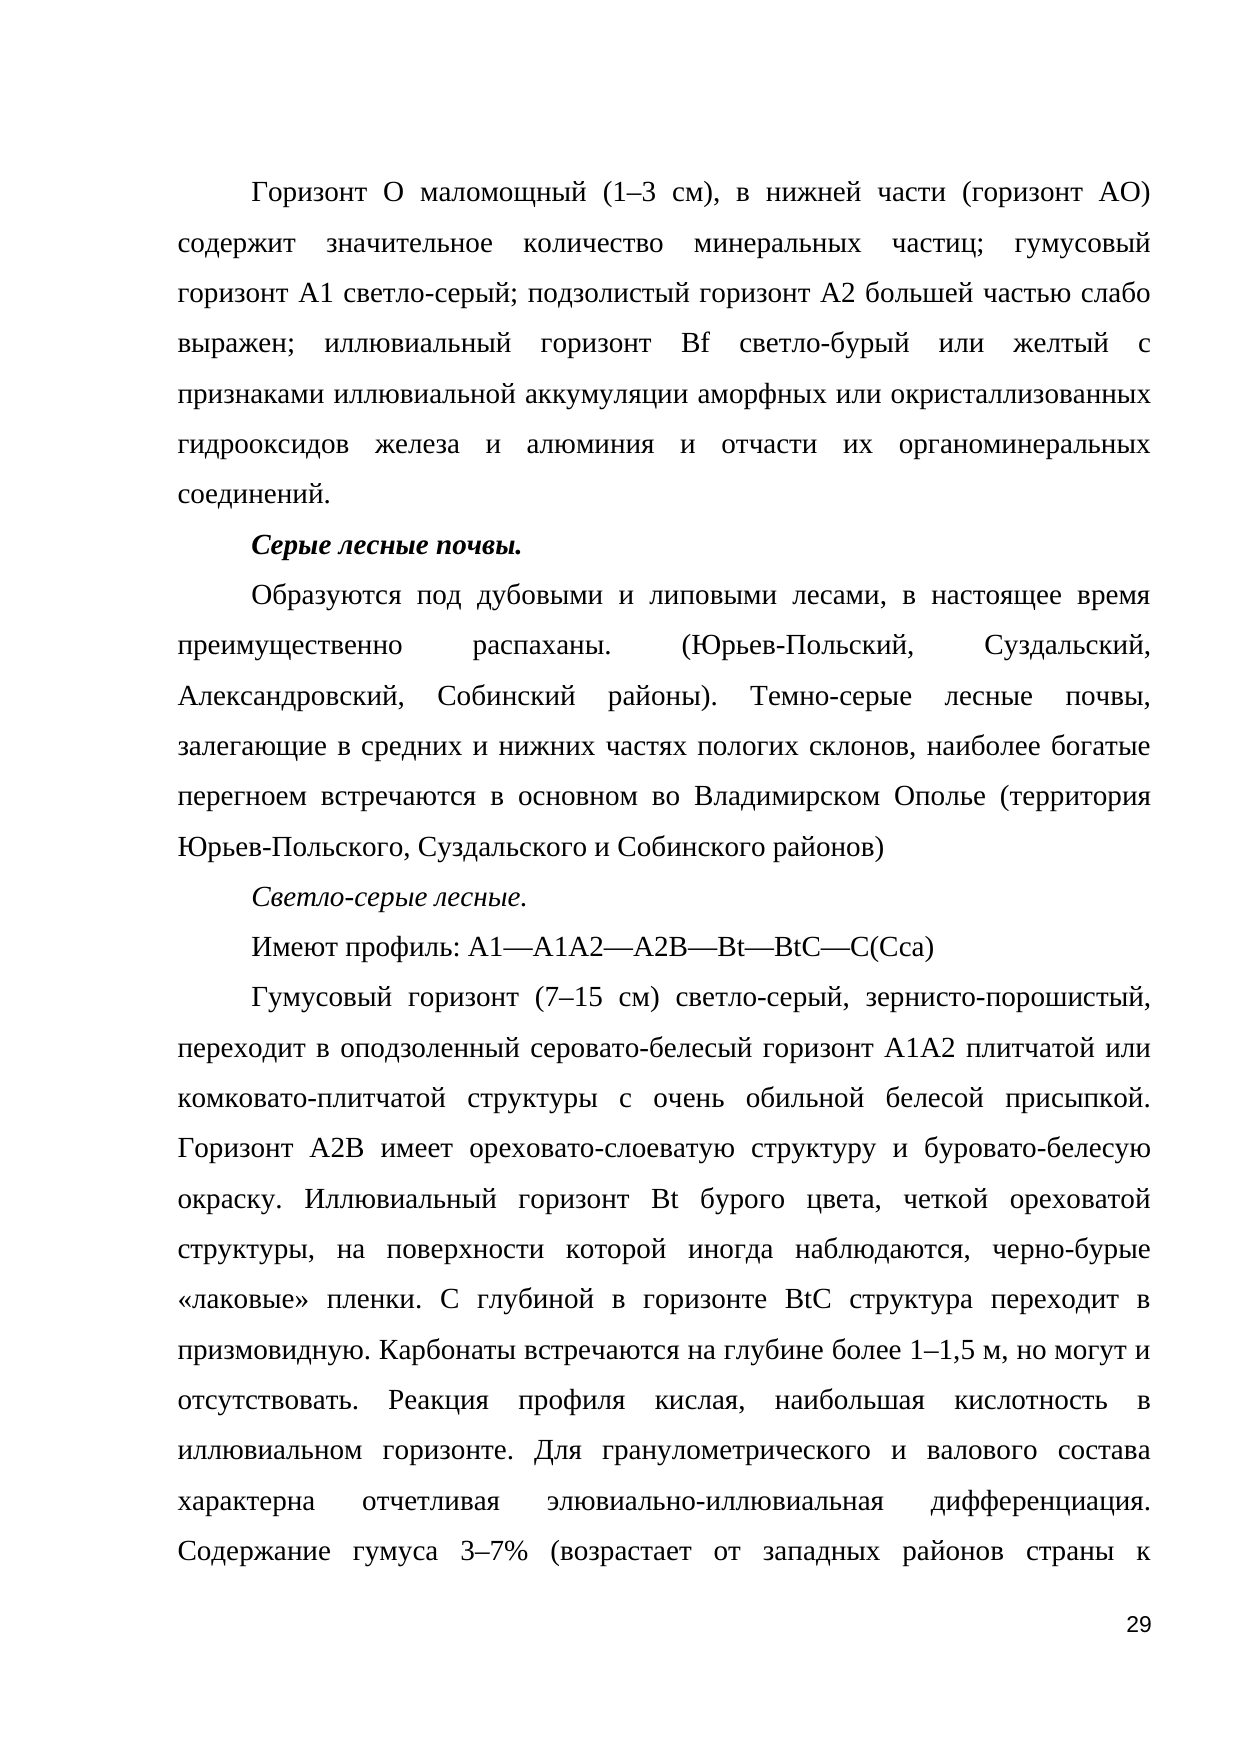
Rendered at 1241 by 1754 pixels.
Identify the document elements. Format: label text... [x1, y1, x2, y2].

text Имеют профиль: А1—А1А2—А2В—Bt—BtC—C(Cca) [177, 929, 1152, 963]
text Серые лесные почвы. [177, 527, 1152, 560]
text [177, 979, 1152, 1567]
text Горизонт О маломощный (1–3 см), в нижней части (горизонт АО) содержит значительное количество минеральных частиц; гумусовый горизонт А1 светло-серый; подзолистый горизонт А2 большей частью слабо выражен; иллювиальный горизонт Вf светло-бурый или желтый с признаками иллювиальной аккумуляции аморфных или окристаллизованных гидрооксидов железа и алюминия и отчасти их органоминеральных соединений. [177, 174, 1152, 510]
text Образуются под дубовыми и липовыми лесами, в настоящее время преимущественно распаханы. (Юрьев-Польский, Суздальский, Александровский, Собинский районы). Темно-серые лесные почвы, залегающие в средних и нижних частях пологих склонов, наиболее богатые перегноем встречаются в основном во Владимирском Ополье (территория Юрьев-Польского, Суздальского и Собинского районов) [177, 577, 1152, 862]
text Светло-серые лесные. [177, 879, 1152, 912]
